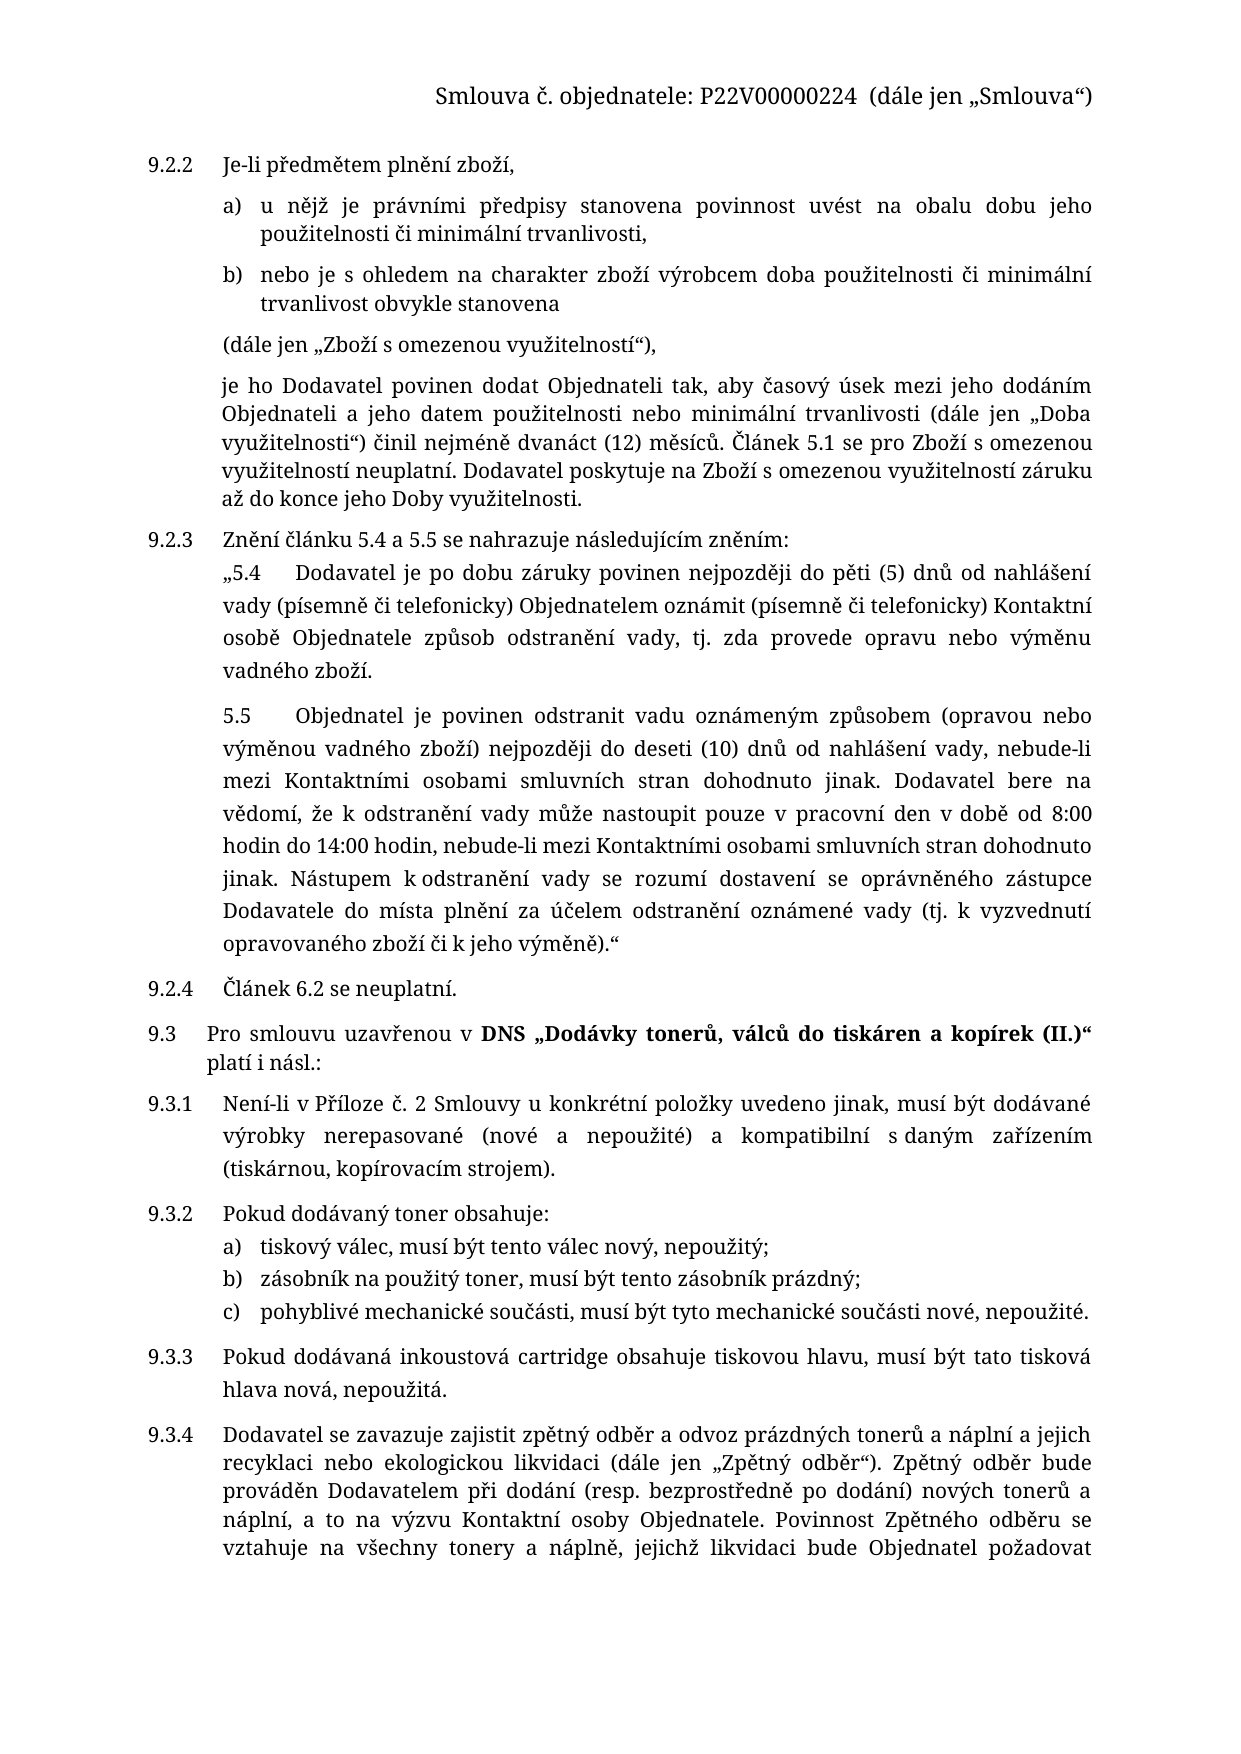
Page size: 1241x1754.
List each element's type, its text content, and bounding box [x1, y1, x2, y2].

list Pokud dodávaný toner obsahuje: [148, 1199, 1093, 1228]
text je ho Dodavatel povinen dodat Objednateli tak, aby časový úsek mezi jeho dodáním Objednateli a jeho datem použitelnosti nebo minimální trvanlivosti (dále jen „Doba využitelnosti“) činil nejméně dvanáct (12) měsíců. Článek 5.1 se pro Zboží s omezenou využitelností neuplatní. Dodavatel poskytuje na Zboží s omezenou využitelností záruku až do konce jeho Doby využitelnosti. [221, 371, 1093, 513]
list pohyblivé mechanické součásti, musí být tyto mechanické součásti nové, nepoužité. [223, 1297, 1093, 1325]
list Článek 6.2 se neuplatní. [148, 974, 1093, 1003]
list nebo je s ohledem na charakter zboží výrobcem doba použitelnosti či minimální trvanlivost obvykle stanovena [223, 261, 1093, 317]
list Pro smlouvu uzavřenou v DNS „Dodávky tonerů, válců do tiskáren a kopírek (II.)“ platí i násl.: [148, 1019, 1093, 1076]
list u nějž je právními předpisy stanovena povinnost uvést na obalu dobu jeho použitelnosti či minimální trvanlivosti, [223, 191, 1093, 248]
list zásobník na použitý toner, musí být tento zásobník prázdný; [223, 1264, 1093, 1293]
list tiskový válec, musí být tento válec nový, nepoužitý; [223, 1232, 1093, 1260]
list 5.5 Objednatel je povinen odstranit vadu oznámeným způsobem (opravou nebo výměnou vadného zboží) nejpozději do deseti (10) dnů od nahlášení vady, nebude-li mezi Kontaktními osobami smluvních stran dohodnuto jinak. Dodavatel bere na vědomí, že k odstranění vady může nastoupit pouze v pracovní den v době od 8:00 hodin do 14:00 hodin, nebude-li mezi Kontaktními osobami smluvních stran dohodnuto jinak. Nástupem k odstranění vady se rozumí dostavení se oprávněného zástupce Dodavatele do místa plnění za účelem odstranění oznámené vady (tj. k vyzvednutí opravovaného zboží či k jeho výměně).“ [223, 701, 1093, 958]
list „5.4 Dodavatel je po dobu záruky povinen nejpozději do pěti (5) dnů od nahlášení vady (písemně či telefonicky) Objednatelem oznámit (písemně či telefonicky) Kontaktní osobě Objednatele způsob odstranění vady, tj. zda provede opravu nebo výměnu vadného zboží. [223, 558, 1093, 684]
text (dále jen „Zboží s omezenou využitelností“), [223, 330, 1093, 358]
list Je-li předmětem plnění zboží, [148, 150, 1093, 179]
list Není-li v Příloze č. 2 Smlouvy u konkrétní položky uvedeno jinak, musí být dodávané výrobky nerepasované (nové a nepoužité) a kompatibilní s daným zařízením (tiskárnou, kopírovacím strojem). [148, 1089, 1093, 1182]
list Znění článku 5.4 a 5.5 se nahrazuje následujícím zněním: [148, 526, 1093, 554]
list Pokud dodávaná inkoustová cartridge obsahuje tiskovou hlavu, musí být tato tisková hlava nová, nepoužitá. [148, 1342, 1093, 1403]
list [148, 1420, 1093, 1562]
